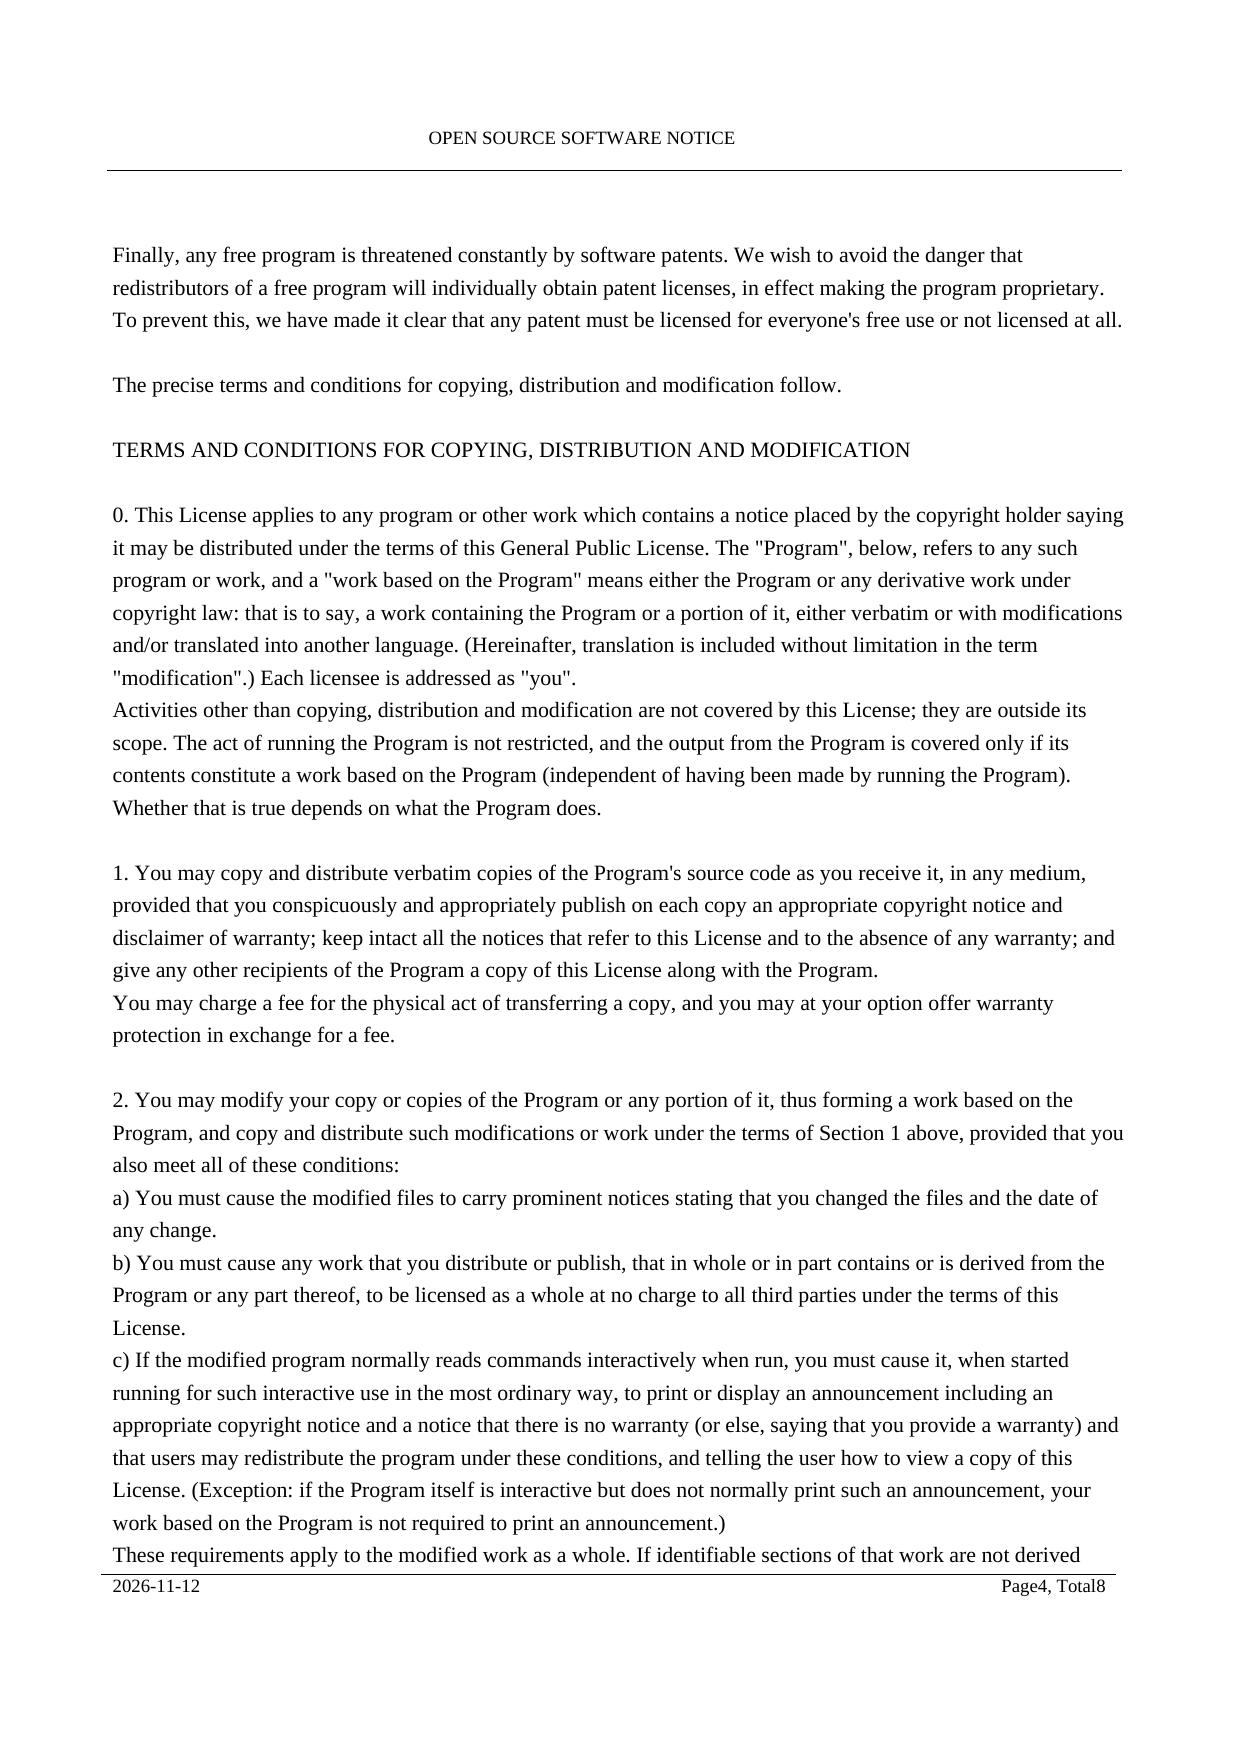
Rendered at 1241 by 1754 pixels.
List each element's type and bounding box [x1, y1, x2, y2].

text [112, 206, 1128, 1571]
